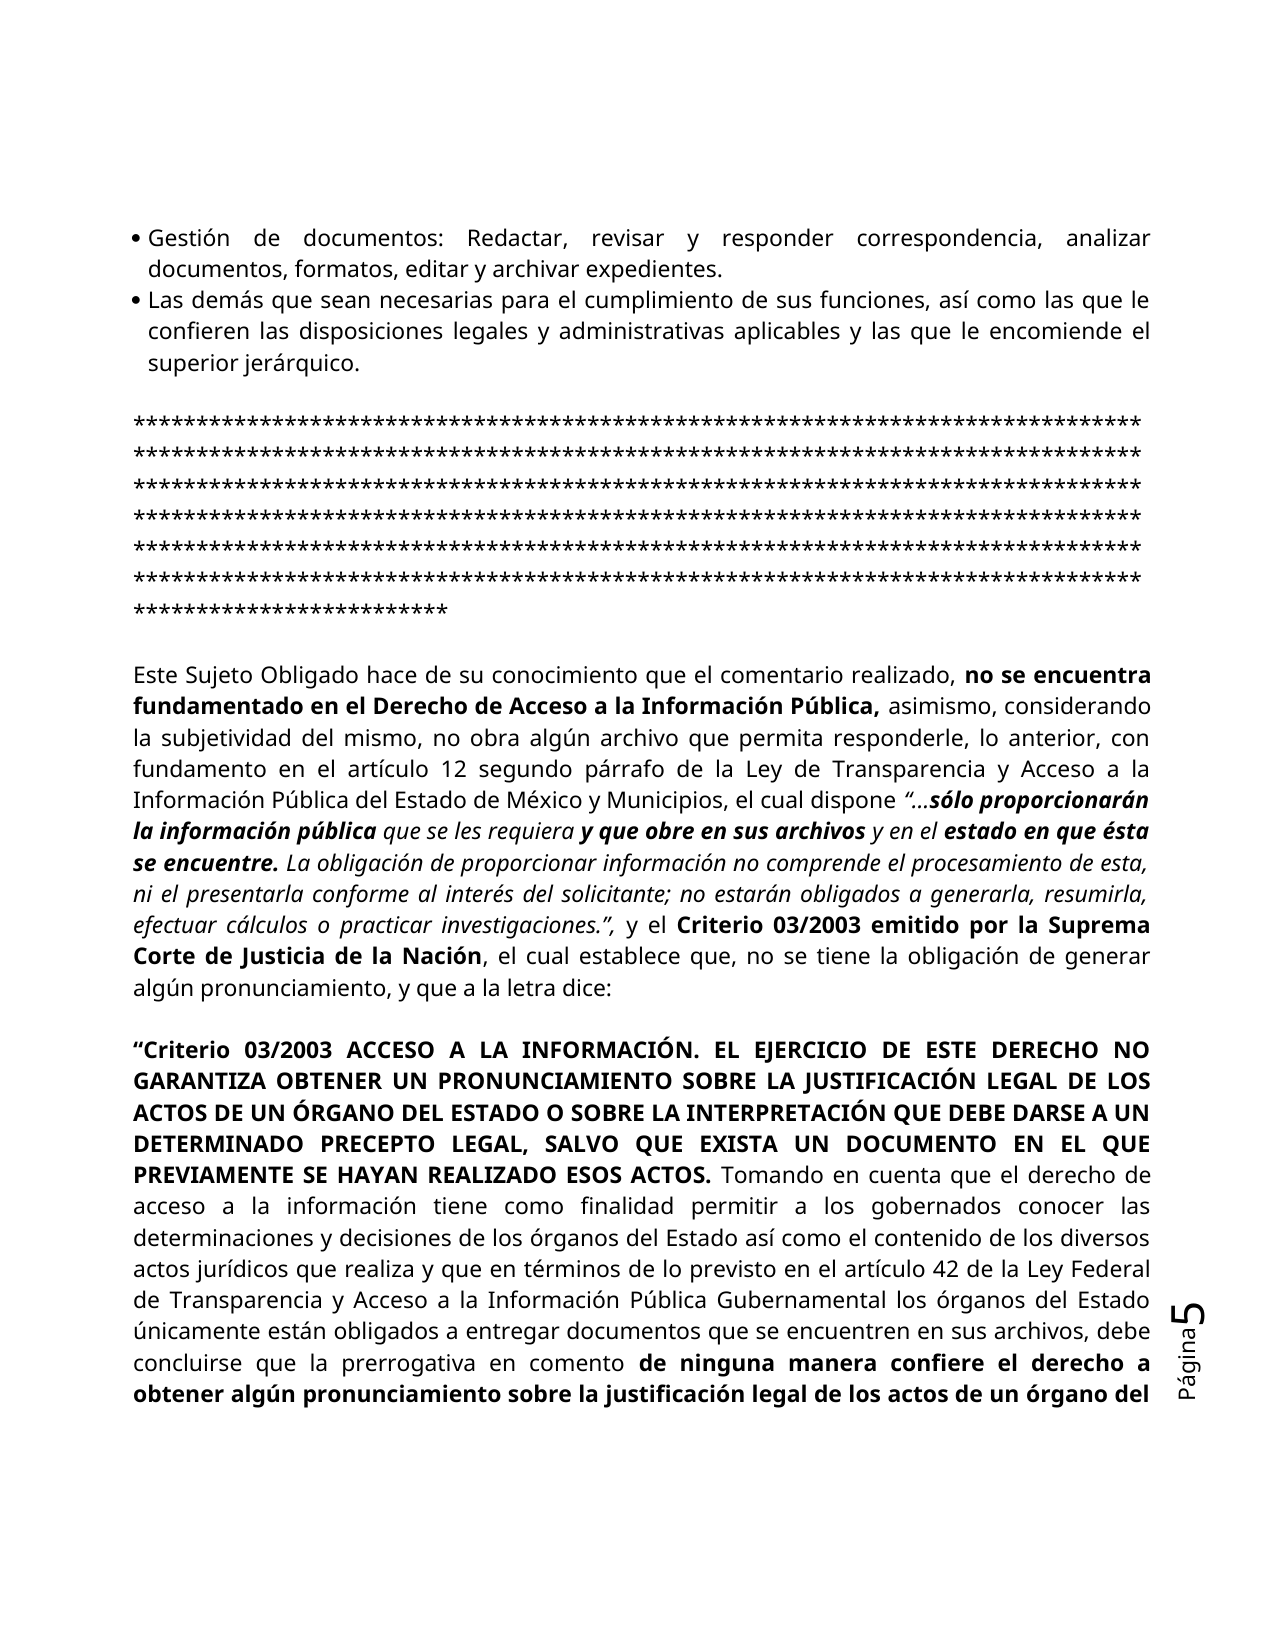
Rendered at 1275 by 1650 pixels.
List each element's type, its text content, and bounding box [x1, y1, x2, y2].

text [133, 1034, 1152, 1409]
list Gestión de documentos: Redactar, revisar y responder correspondencia, analizar documentos, formatos, editar y archivar expedientes. [132, 222, 1152, 284]
text Este Sujeto Obligado hace de su conocimiento que el comentario realizado, no se encuentra fundamentado en el Derecho de Acceso a la Información Pública, asimismo, considerando la subjetividad del mismo, no obra algún archivo que permita responderle, lo anterior, con fundamento en el artículo 12 segundo párrafo de la Ley de Transparencia y Acceso a la Información Pública del Estado de México y Municipios, el cual dispone “…sólo proporcionarán la información pública que se les requiera y que obre en sus archivos y en el estado en que ésta se encuentre. La obligación de proporcionar información no comprende el procesamiento de esta, ni el presentarla conforme al interés del solicitante; no estarán obligados a generarla, resumirla, efectuar cálculos o practicar investigaciones.”, y el Criterio 03/2003 emitido por la Suprema Corte de Justicia de la Nación, el cual establece que, no se tiene la obligación de generar algún pronunciamiento, y que a la letra dice: [133, 659, 1152, 1003]
list Las demás que sean necesarias para el cumplimiento de sus funciones, así como las que le confieren las disposiciones legales y administrativas aplicables y las que le encomiende el superior jerárquico. [132, 284, 1152, 378]
text ************************************************************************************************************************************************************************************************************************************************************************************************************************************************************************************************************************************************************************************************************************* [133, 409, 1152, 628]
